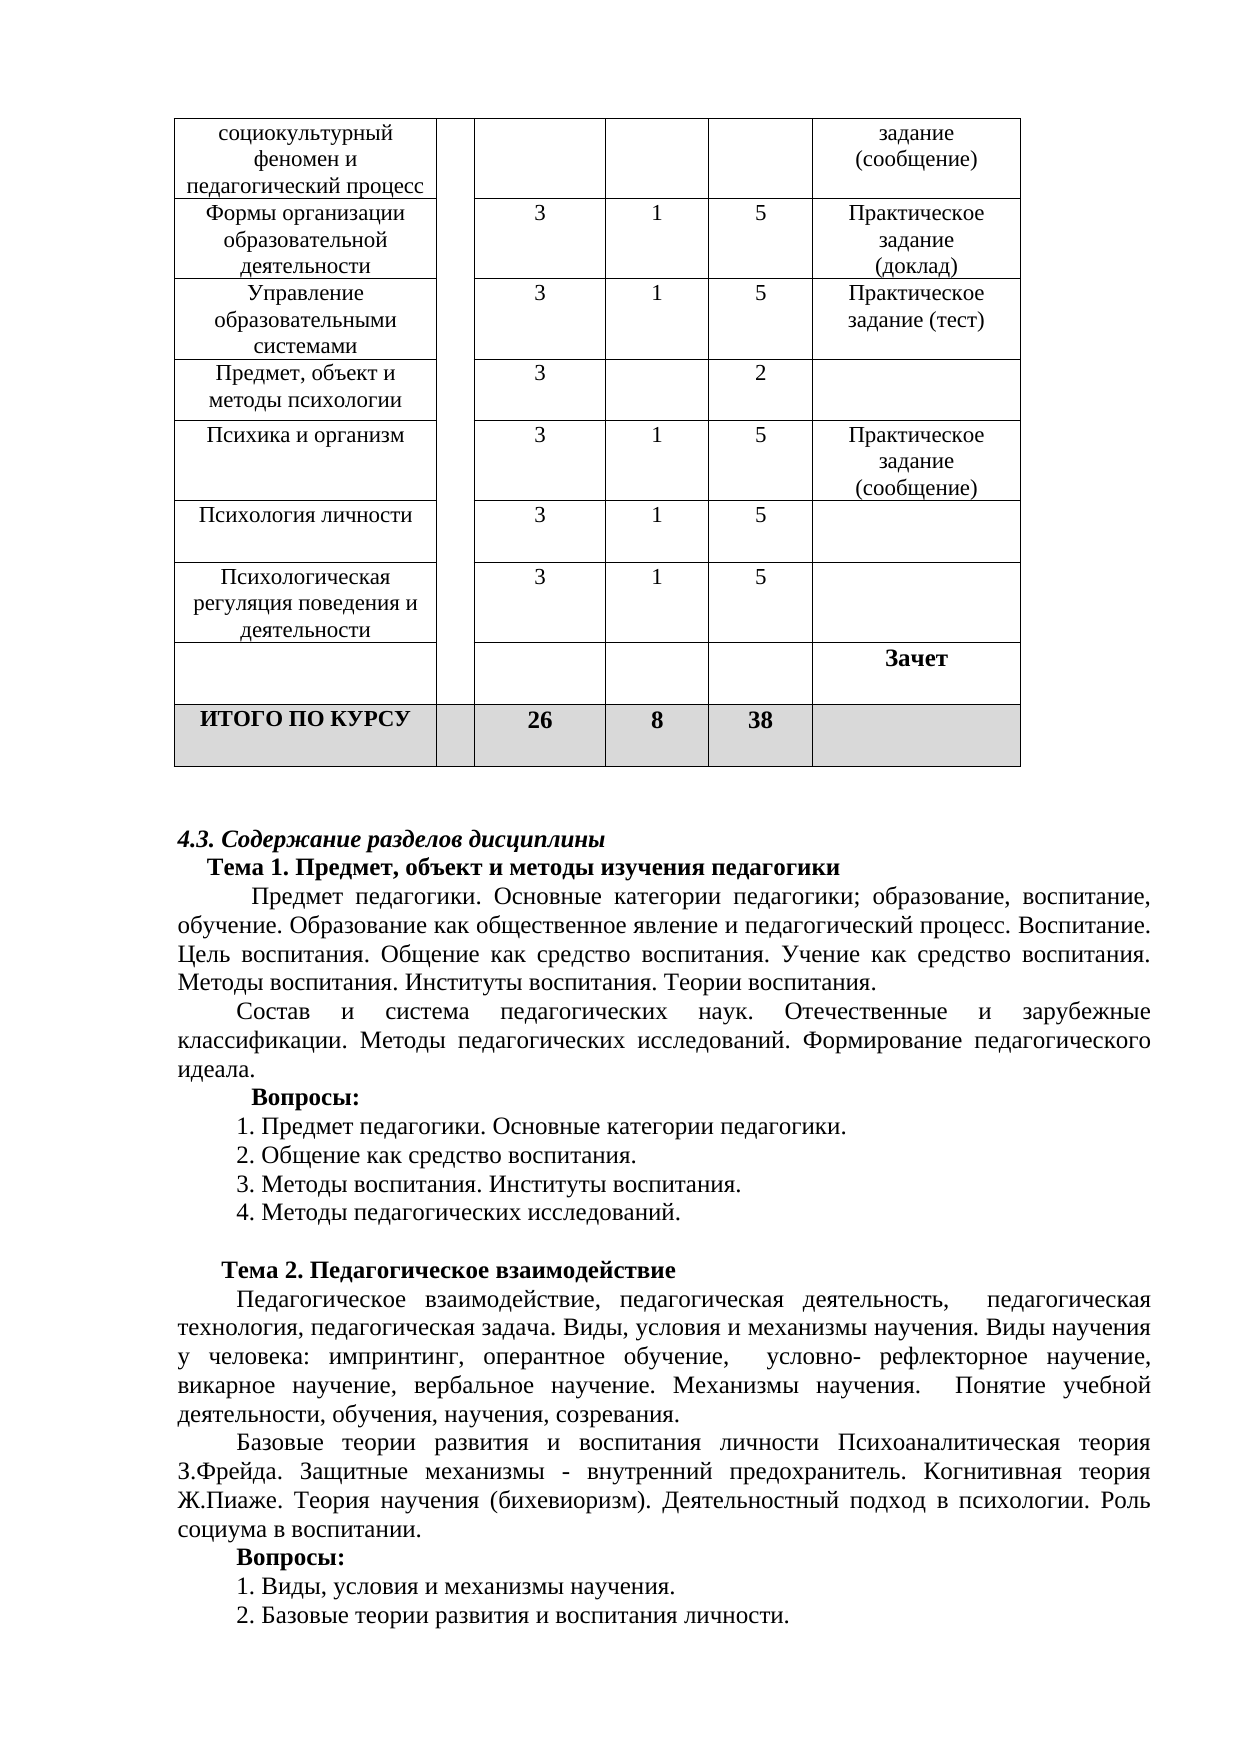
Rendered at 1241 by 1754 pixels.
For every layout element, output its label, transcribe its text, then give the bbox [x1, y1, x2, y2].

text Тема 1. Предмет, объект и методы изучения педагогики [207, 852, 1152, 881]
table_cell [813, 563, 1020, 642]
text 2. Базовые теории развития и воспитания личности. [177, 1600, 1152, 1629]
table_cell [437, 705, 474, 766]
table_cell 3 [475, 119, 605, 198]
table_cell 5 [709, 119, 812, 198]
text Вопросы: [177, 1542, 1152, 1571]
table_cell 2 [709, 360, 812, 420]
table_cell 38 [709, 705, 812, 766]
table_cell 1 [606, 119, 708, 198]
table_cell Психология личности [175, 501, 436, 562]
table_cell 5 [709, 501, 812, 562]
table_cell Психологическая регуляция поведения и деятельности [175, 563, 436, 642]
table_cell Предмет, объект и методы психологии [175, 360, 436, 420]
table_cell Практическое задание (тест) [813, 279, 1020, 358]
text 4.3. Содержание разделов дисциплины [177, 824, 1152, 852]
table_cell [813, 119, 1020, 198]
table_cell 1 [606, 501, 708, 562]
text Состав и система педагогических наук. Отечественные и зарубежные классификации. Методы педагогических исследований. Формирование педагогического идеала. [177, 996, 1152, 1082]
table_cell 3 [475, 501, 605, 562]
table_cell 1 [606, 279, 708, 358]
text 1. Предмет педагогики. Основные категории педагогики. [177, 1111, 1152, 1140]
text 4. Методы педагогических исследований. [177, 1197, 1152, 1226]
table_cell 8 [606, 705, 708, 766]
table_cell 3 [475, 563, 605, 642]
text Предмет педагогики. Основные категории педагогики; образование, воспитание, обучение. Образование как общественное явление и педагогический процесс. Воспитание. Цель воспитания. Общение как средство воспитания. Учение как средство воспитания. Методы воспитания. Институты воспитания. Теории воспитания. [177, 881, 1152, 996]
text Педагогическое взаимодействие, педагогическая деятельность, педагогическая технология, педагогическая задача. Виды, условия и механизмы научения. Виды научения у человека: импринтинг, оперантное обучение, условно- рефлекторное научение, викарное научение, вербальное научение. Механизмы научения. Понятие учебной деятельности, обучения, научения, созревания. [177, 1284, 1152, 1427]
table_cell 5 [709, 199, 812, 278]
table_cell Психика и организм [175, 421, 436, 500]
table_cell [813, 360, 1020, 420]
table_cell [813, 705, 1020, 766]
text Тема 2. Педагогическое взаимодействие [177, 1255, 1152, 1284]
table_cell Зачет [813, 643, 1020, 704]
table_cell Управление образовательными системами [175, 279, 436, 358]
table_cell 3 [475, 279, 605, 358]
table_cell 3 [475, 360, 605, 420]
table_cell Формы организации образовательной деятельности [175, 199, 436, 278]
text 3. Методы воспитания. Институты воспитания. [177, 1169, 1152, 1197]
table_cell [606, 643, 708, 704]
table_cell [175, 643, 436, 704]
text Базовые теории развития и воспитания личности Психоаналитическая теория З.Фрейда. Защитные механизмы - внутренний предохранитель. Когнитивная теория Ж.Пиаже. Теория научения (бихевиоризм). Деятельностный подход в психологии. Роль социума в воспитании. [177, 1427, 1152, 1542]
table_cell ИТОГО ПО КУРСУ [175, 705, 436, 766]
text 1. Виды, условия и механизмы научения. [177, 1571, 1152, 1600]
table_cell [813, 501, 1020, 562]
table_cell 1 [606, 421, 708, 500]
table_cell 5 [709, 563, 812, 642]
text 2. Общение как средство воспитания. [177, 1140, 1152, 1169]
table_cell 3 [475, 199, 605, 278]
table_cell [606, 360, 708, 420]
table_cell 1 [606, 199, 708, 278]
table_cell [175, 119, 436, 198]
table_cell 1 [606, 563, 708, 642]
table_cell 5 [709, 279, 812, 358]
text Вопросы: [177, 1082, 1152, 1111]
table_cell [709, 643, 812, 704]
table_cell 3 [475, 421, 605, 500]
table_cell [475, 643, 605, 704]
table_cell Практическое задание (сообщение) [813, 421, 1020, 500]
table_cell 26 [475, 705, 605, 766]
table_cell 5 [709, 421, 812, 500]
table_cell Практическое задание (доклад) [813, 199, 1020, 278]
